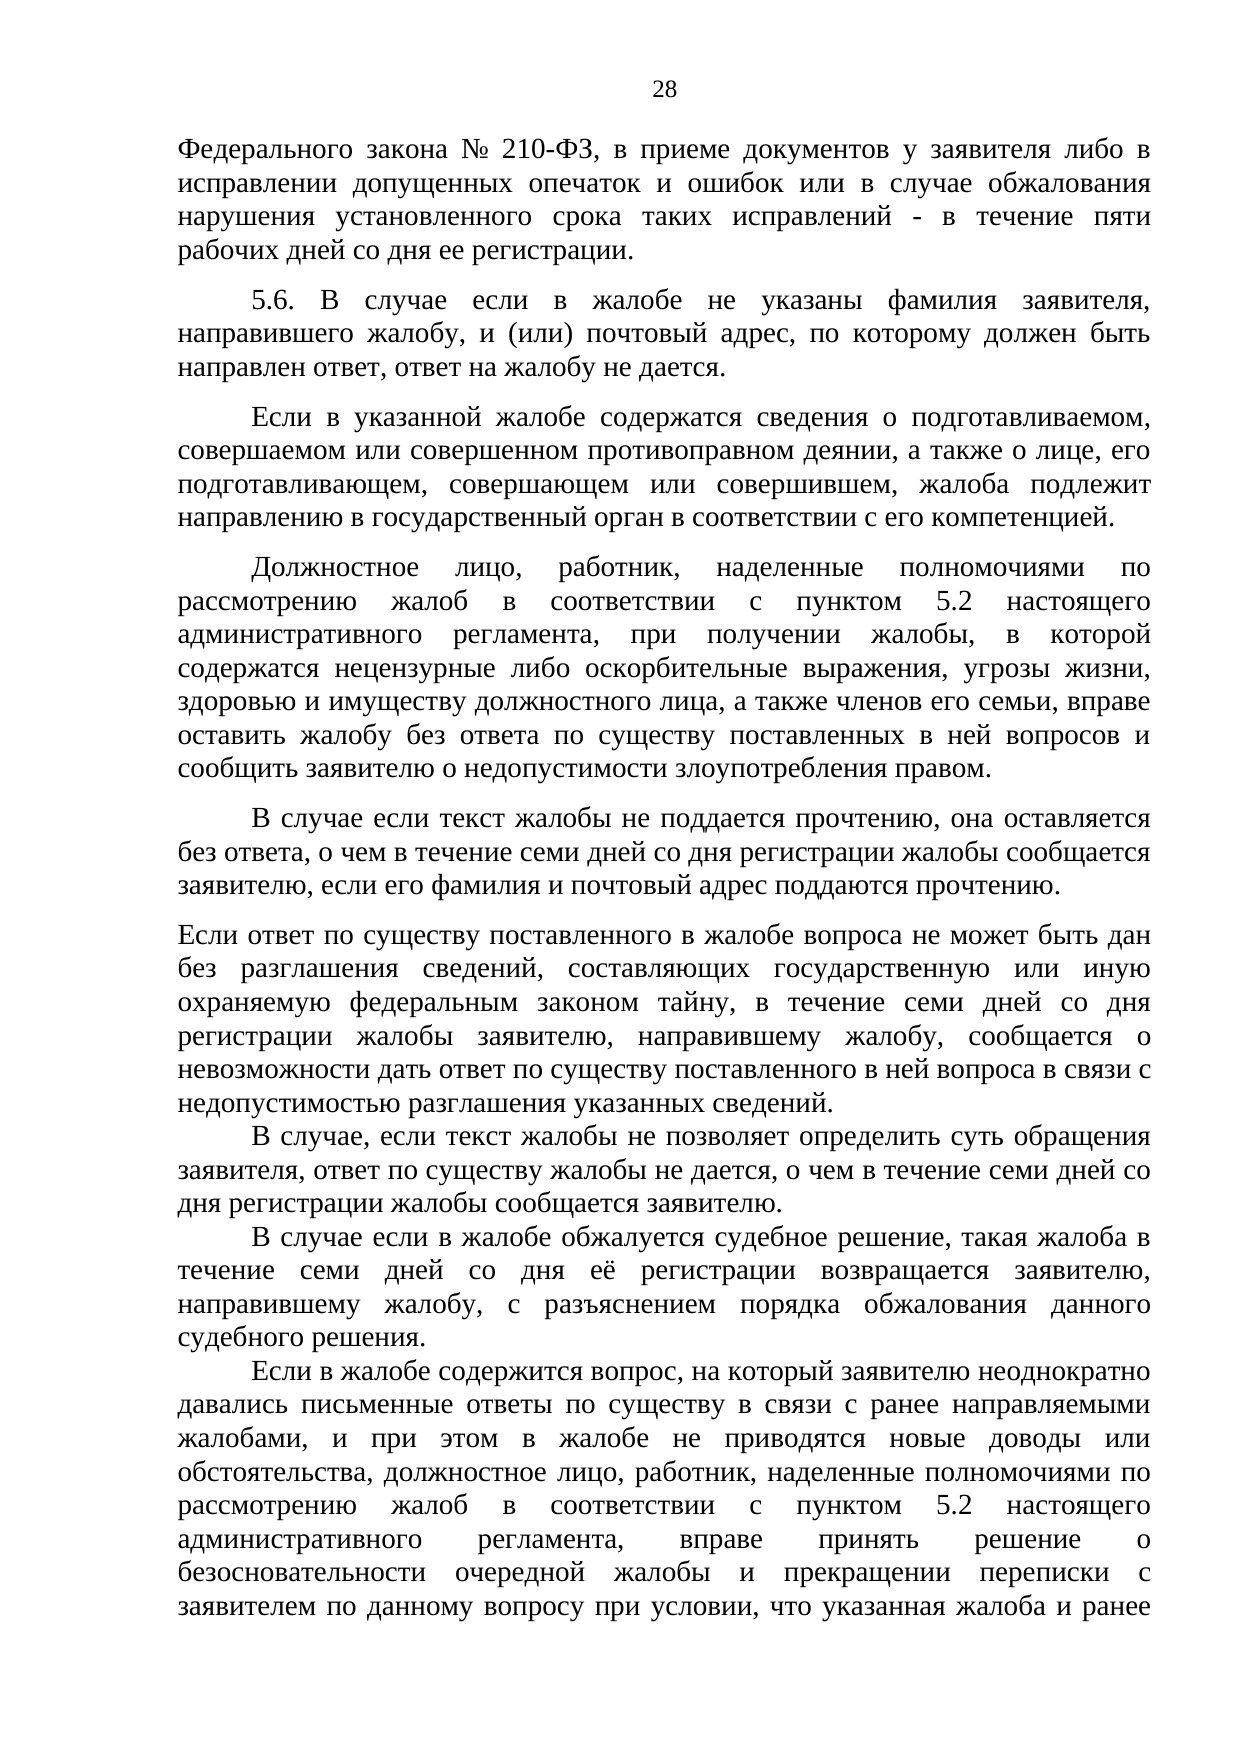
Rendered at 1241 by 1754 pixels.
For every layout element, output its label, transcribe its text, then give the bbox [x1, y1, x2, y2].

text В случае, если текст жалобы не позволяет определить суть обращения заявителя, ответ по существу жалобы не дается, о чем в течение семи дней со дня регистрации жалобы сообщается заявителю. [177, 1118, 1152, 1219]
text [177, 131, 1152, 266]
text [177, 1353, 1152, 1621]
text Если ответ по существу поставленного в жалобе вопроса не может быть дан без разглашения сведений, составляющих государственную или иную охраняемую федеральным законом тайну, в течение семи дней со дня регистрации жалобы заявителю, направившему жалобу, сообщается о невозможности дать ответ по существу поставленного в ней вопроса в связи с недопустимостью разглашения указанных сведений. [177, 917, 1152, 1118]
text В случае если в жалобе обжалуется судебное решение, такая жалоба в течение семи дней со дня её регистрации возвращается заявителю, направившему жалобу, с разъяснением порядка обжалования данного судебного решения. [177, 1219, 1152, 1353]
text В случае если текст жалобы не поддается прочтению, она оставляется без ответа, о чем в течение семи дней со дня регистрации жалобы сообщается заявителю, если его фамилия и почтовый адрес поддаются прочтению. [177, 800, 1152, 901]
text Если в указанной жалобе содержатся сведения о подготавливаемом, совершаемом или совершенном противоправном деянии, а также о лице, его подготавливающем, совершающем или совершившем, жалоба подлежит направлению в государственный орган в соответствии с его компетенцией. [177, 399, 1152, 533]
text Должностное лицо, работник, наделенные полномочиями по рассмотрению жалоб в соответствии с пунктом 5.2 настоящего административного регламента, при получении жалобы, в которой содержатся нецензурные либо оскорбительные выражения, угрозы жизни, здоровью и имуществу должностного лица, а также членов его семьи, вправе оставить жалобу без ответа по существу поставленных в ней вопросов и сообщить заявителю о недопустимости злоупотребления правом. [177, 549, 1152, 784]
text 5.6. В случае если в жалобе не указаны фамилия заявителя, направившего жалобу, и (или) почтовый адрес, по которому должен быть направлен ответ, ответ на жалобу не дается. [177, 282, 1152, 382]
